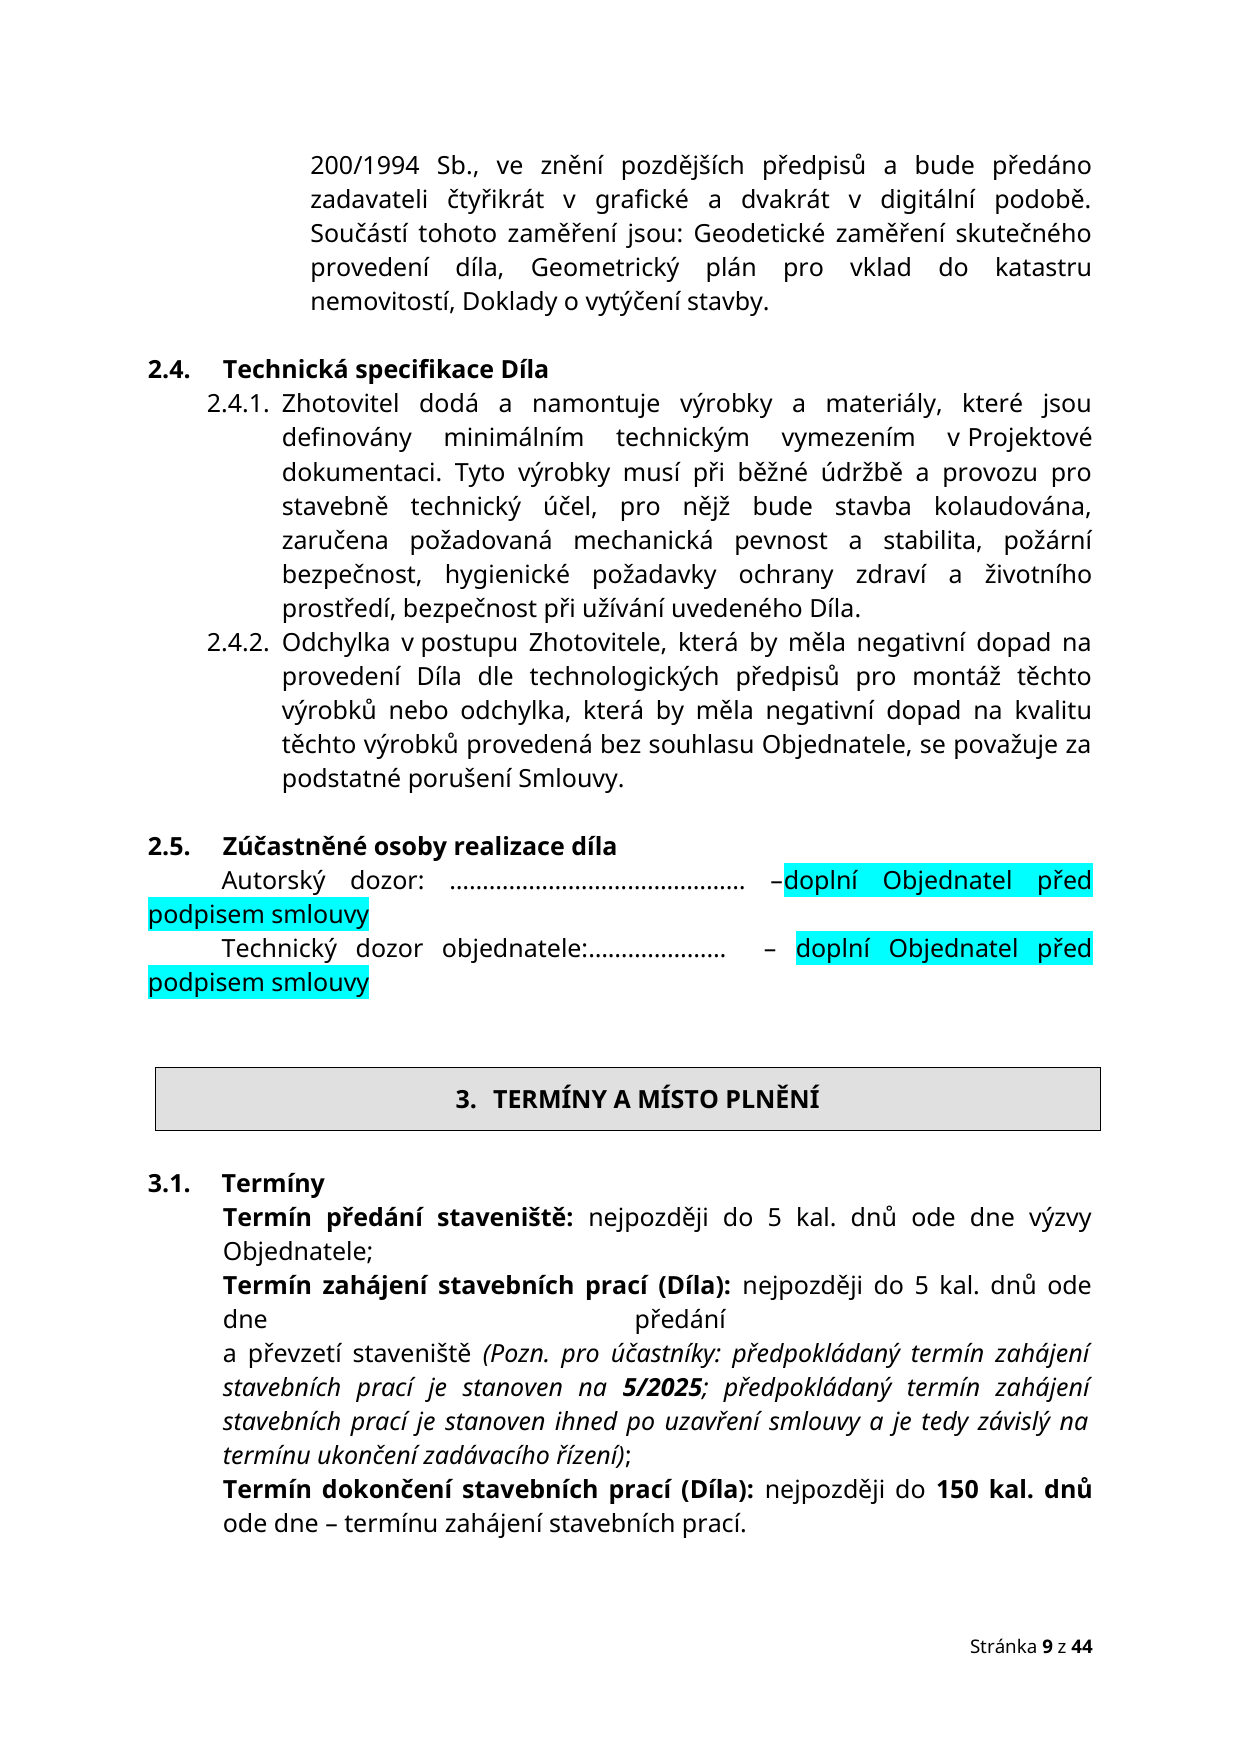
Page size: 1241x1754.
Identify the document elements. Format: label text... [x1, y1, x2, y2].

list Termín zahájení stavebních prací (Díla): nejpozději do 5 kal. dnů ode dne předání a převzetí staveniště (Pozn. pro účastníky: předpokládaný termín zahájení stavebních prací je stanoven na 5/2025; předpokládaný termín zahájení stavebních prací je stanoven ihned po uzavření smlouvy a je tedy závislý na termínu ukončení zadávacího řízení); [223, 1267, 1093, 1472]
list Termíny [148, 1165, 1093, 1199]
text Technický dozor objednatele:………………… – doplní Objednatel před podpisem smlouvy [148, 931, 1093, 999]
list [212, 148, 1093, 318]
list Termín předání staveniště: nejpozději do 5 kal. dnů ode dne výzvy Objednatele; [223, 1199, 1093, 1267]
list Termín dokončení stavebních prací (Díla): nejpozději do 150 kal. dnů ode dne – termínu zahájení stavebních prací. [223, 1472, 1093, 1540]
list Odchylka v postupu Zhotovitele, která by měla negativní dopad na provedení Díla dle technologických předpisů pro montáž těchto výrobků nebo odchylka, která by měla negativní dopad na kvalitu těchto výrobků provedená bez souhlasu Objednatele, se považuje za podstatné porušení Smlouvy. [207, 624, 1093, 795]
list Zúčastněné osoby realizace díla [148, 829, 1093, 863]
list Technická specifikace Díla [148, 352, 1093, 386]
list Zhotovitel dodá a namontuje výrobky a materiály, které jsou definovány minimálním technickým vymezením v Projektové dokumentaci. Tyto výrobky musí při běžné údržbě a provozu pro stavebně technický účel, pro nějž bude stavba kolaudována, zaručena požadovaná mechanická pevnost a stabilita, požární bezpečnost, hygienické požadavky ochrany zdraví a životního prostředí, bezpečnost při užívání uvedeného Díla. [207, 386, 1093, 624]
text Autorský dozor: ……………………………………… –doplní Objednatel před podpisem smlouvy [148, 863, 1093, 931]
table_header TERMÍNY A MÍSTO PLNĚNÍ [156, 1068, 1100, 1130]
